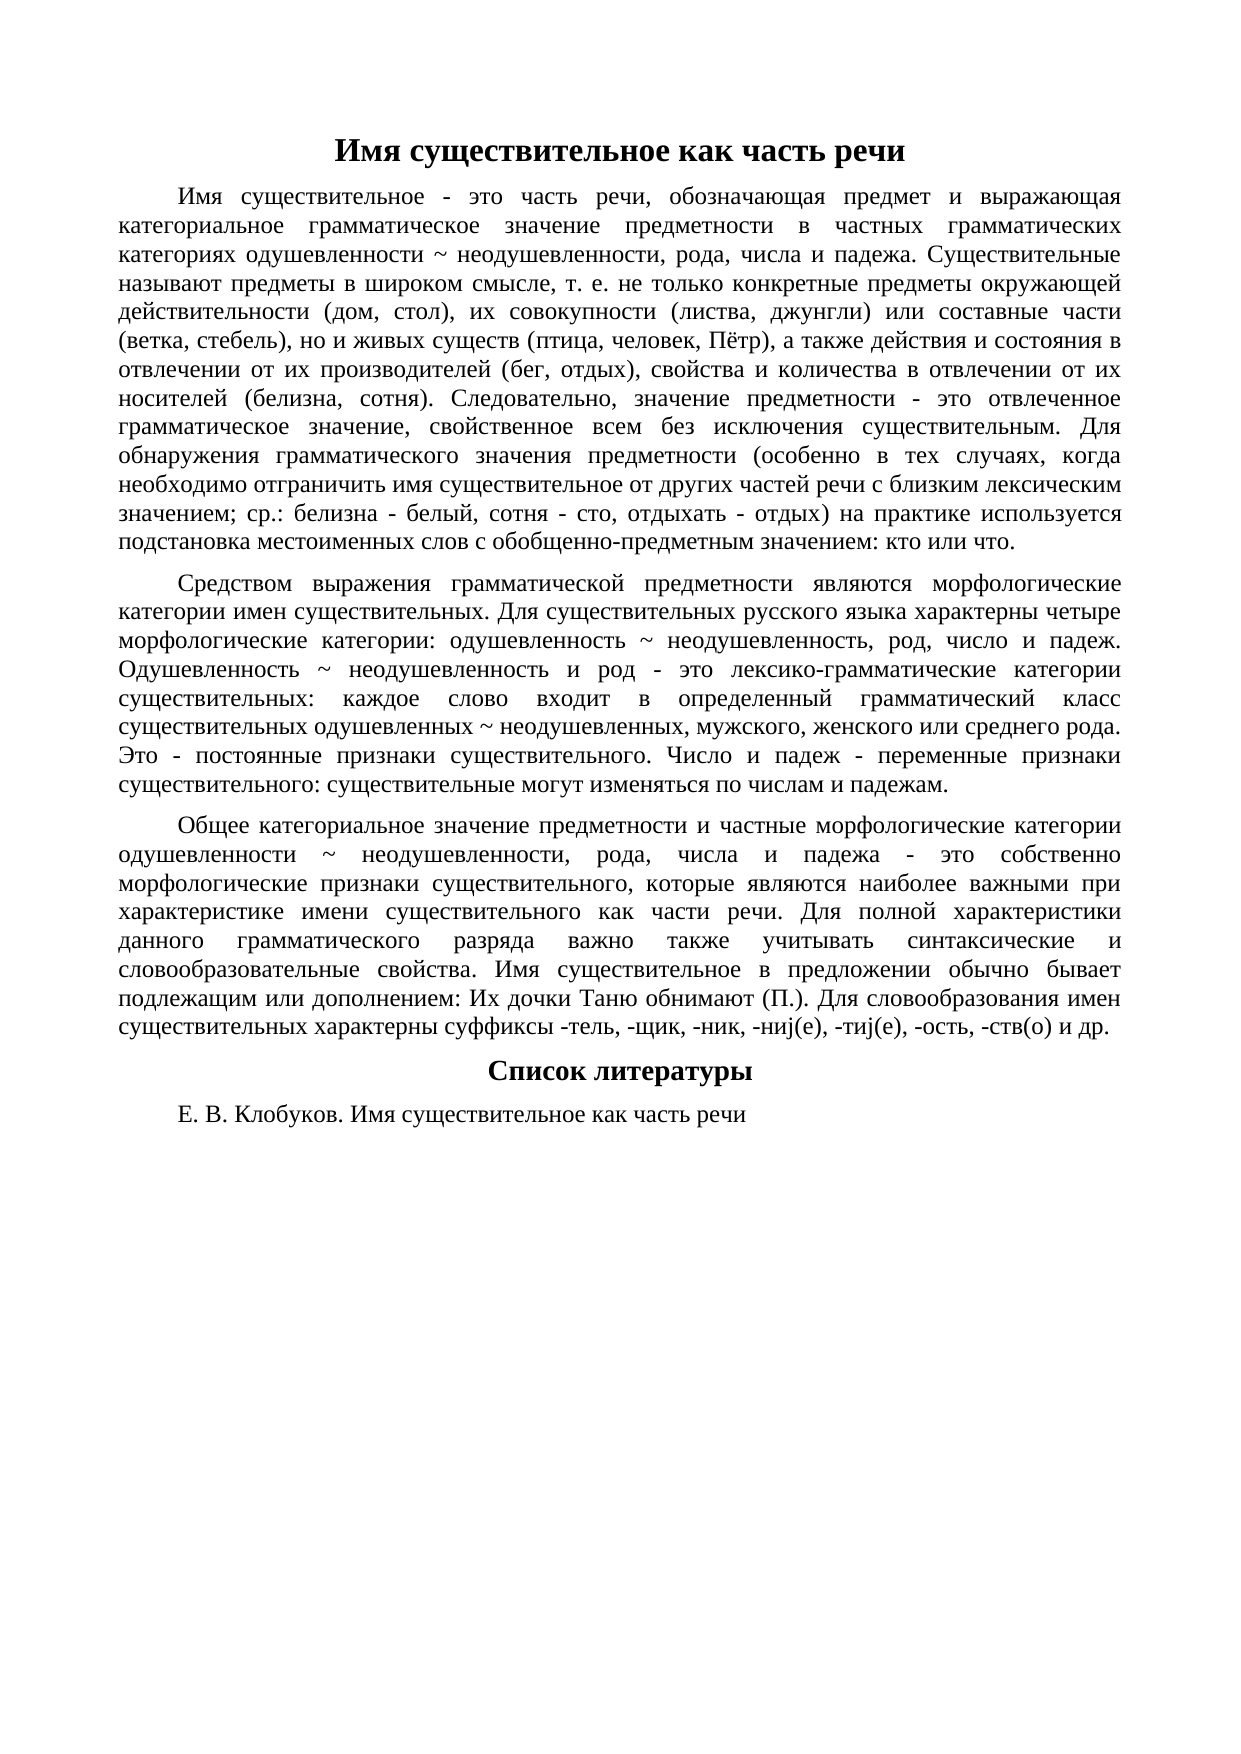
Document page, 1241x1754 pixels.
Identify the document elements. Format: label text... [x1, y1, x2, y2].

text Общее категориальное значение предметности и частные морфологические категории одушевленности ~ неодушевленности, рода, числа и падежа - это собственно морфологические признаки существительного, которые являются наиболее важными при характеристике имени существительного как части речи. Для полной характеристики данного грамматического разряда важно также учитывать синтаксические и словообразовательные свойства. Имя существительное в предложении обычно бывает подлежащим или дополнением: Их дочки Таню обнимают (П.). Для словообразования имен существительных характерны суффиксы -тель, -щик, -ник, -ниj(e), -тиj(e), -ость, -ств(о) и др. [118, 810, 1122, 1040]
text Е. В. Клобуков. Имя существительное как часть речи [118, 1099, 1122, 1127]
text Список литературы [118, 1053, 1122, 1086]
text Имя существительное как часть речи [118, 131, 1122, 169]
text Имя существительное - это часть речи, обозначающая предмет и выражающая категориальное грамматическое значение предметности в частных грамматических категориях одушевленности ~ неодушевленности, рода, числа и падежа. Существительные называют предметы в широком смысле, т. е. не только конкретные предметы окружающей действительности (дом, стол), их совокупности (листва, джунгли) или составные части (ветка, стебель), но и живых существ (птица, человек, Пётр), а также действия и состояния в отвлечении от их производителей (бег, отдых), свойства и количества в отвлечении от их носителей (белизна, сотня). Следовательно, значение предметности - это отвлеченное грамматическое значение, свойственное всем без исключения существительным. Для обнаружения грамматического значения предметности (особенно в тех случаях, когда необходимо отграничить имя существительное от других частей речи с близким лексическим значением; ср.: белизна - белый, сотня - сто, отдыхать - отдых) на практике используется подстановка местоименных слов с обобщенно-предметным значением: кто или что. [118, 181, 1122, 555]
text Средством выражения грамматической предметности являются морфологические категории имен существительных. Для существительных русского языка характерны четыре морфологические категории: одушевленность ~ неодушевленность, род, число и падеж. Одушевленность ~ неодушевленность и род - это лексико-грамматические категории существительных: каждое слово входит в определенный грамматический класс существительных одушевленных ~ неодушевленных, мужского, женского или среднего рода. Это - постоянные признаки существительного. Число и падеж - переменные признаки существительного: существительные могут изменяться по числам и падежам. [118, 568, 1122, 798]
